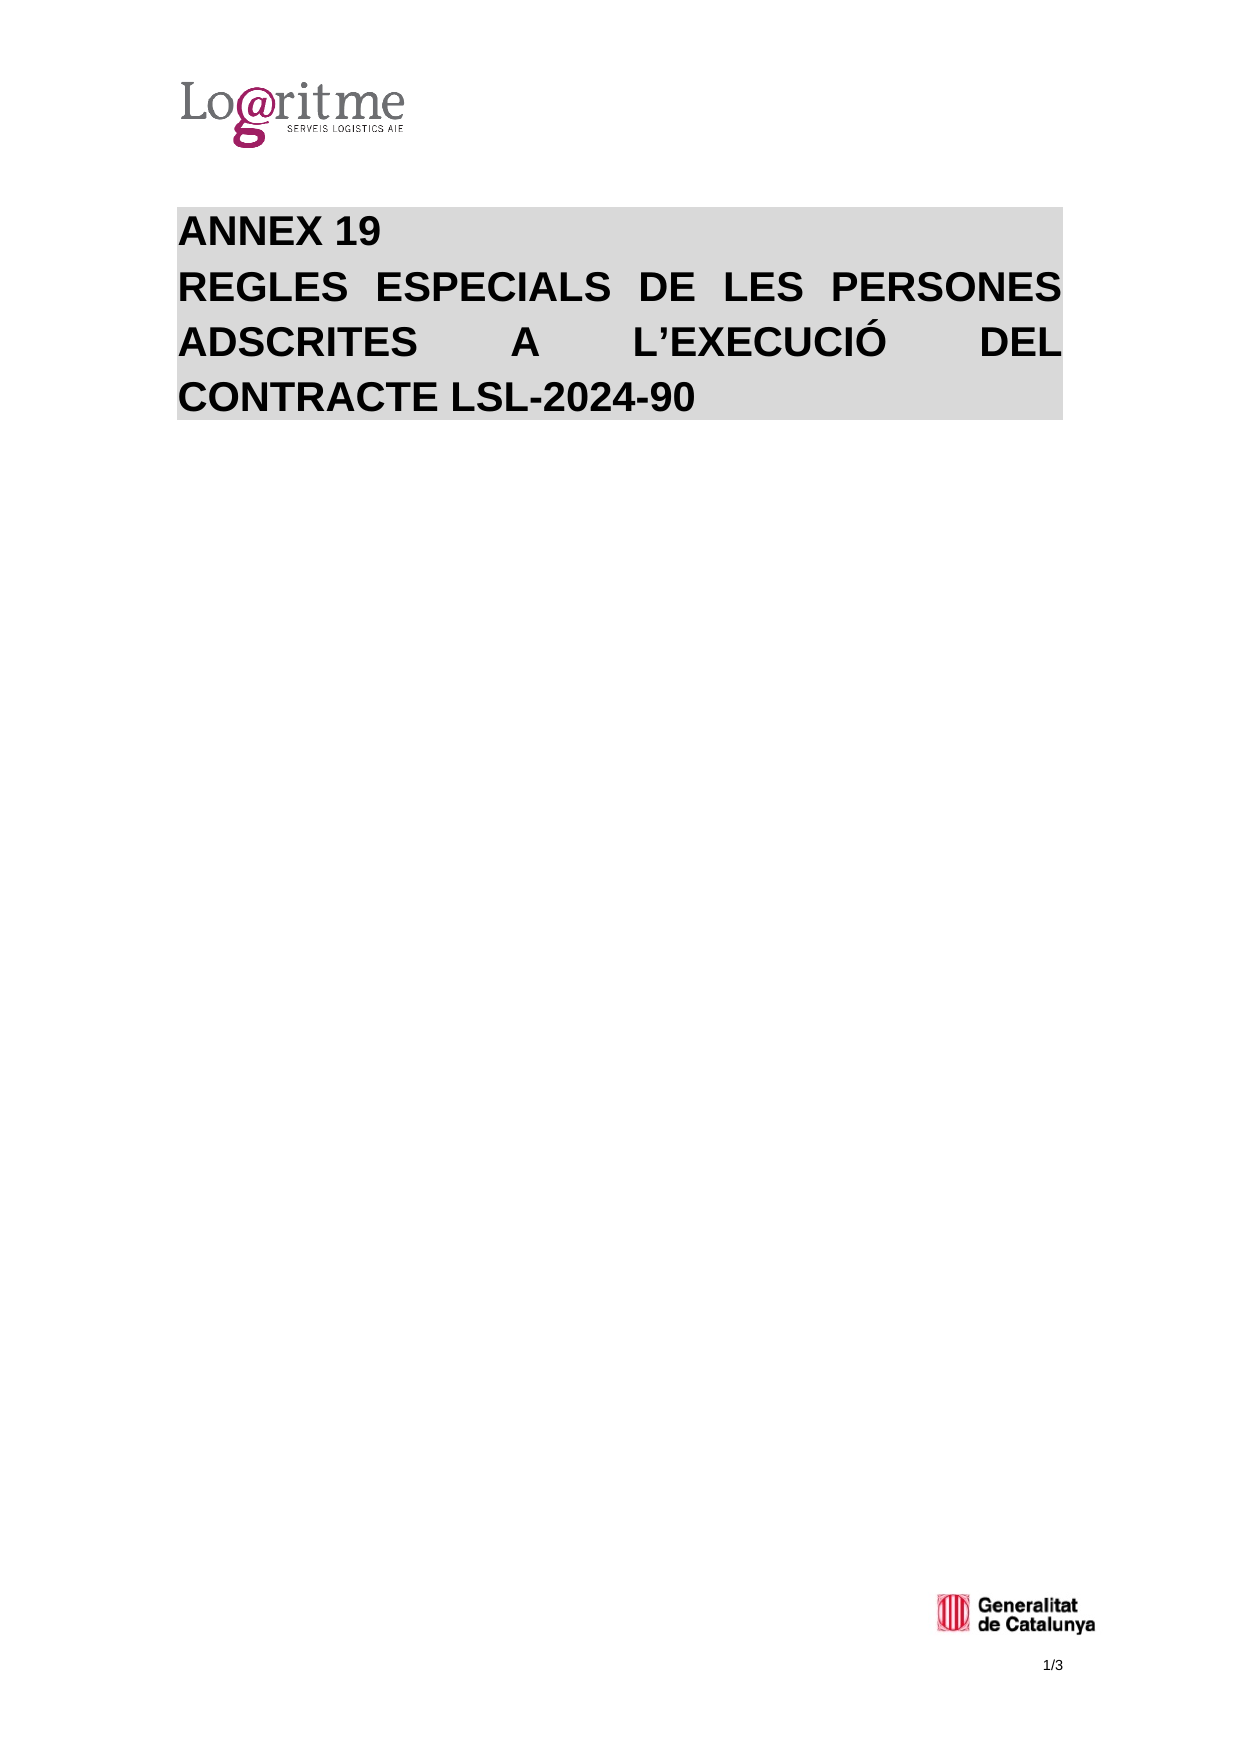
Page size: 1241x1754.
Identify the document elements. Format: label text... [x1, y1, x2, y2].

text ANNEX 19 [177, 207, 1063, 255]
picture [898, 1587, 1133, 1640]
picture [177, 73, 408, 149]
text REGLES ESPECIALS DE LES PERSONES ADSCRITES A L’EXECUCIÓ DEL CONTRACTE LSL-2024-90 [177, 262, 1063, 420]
